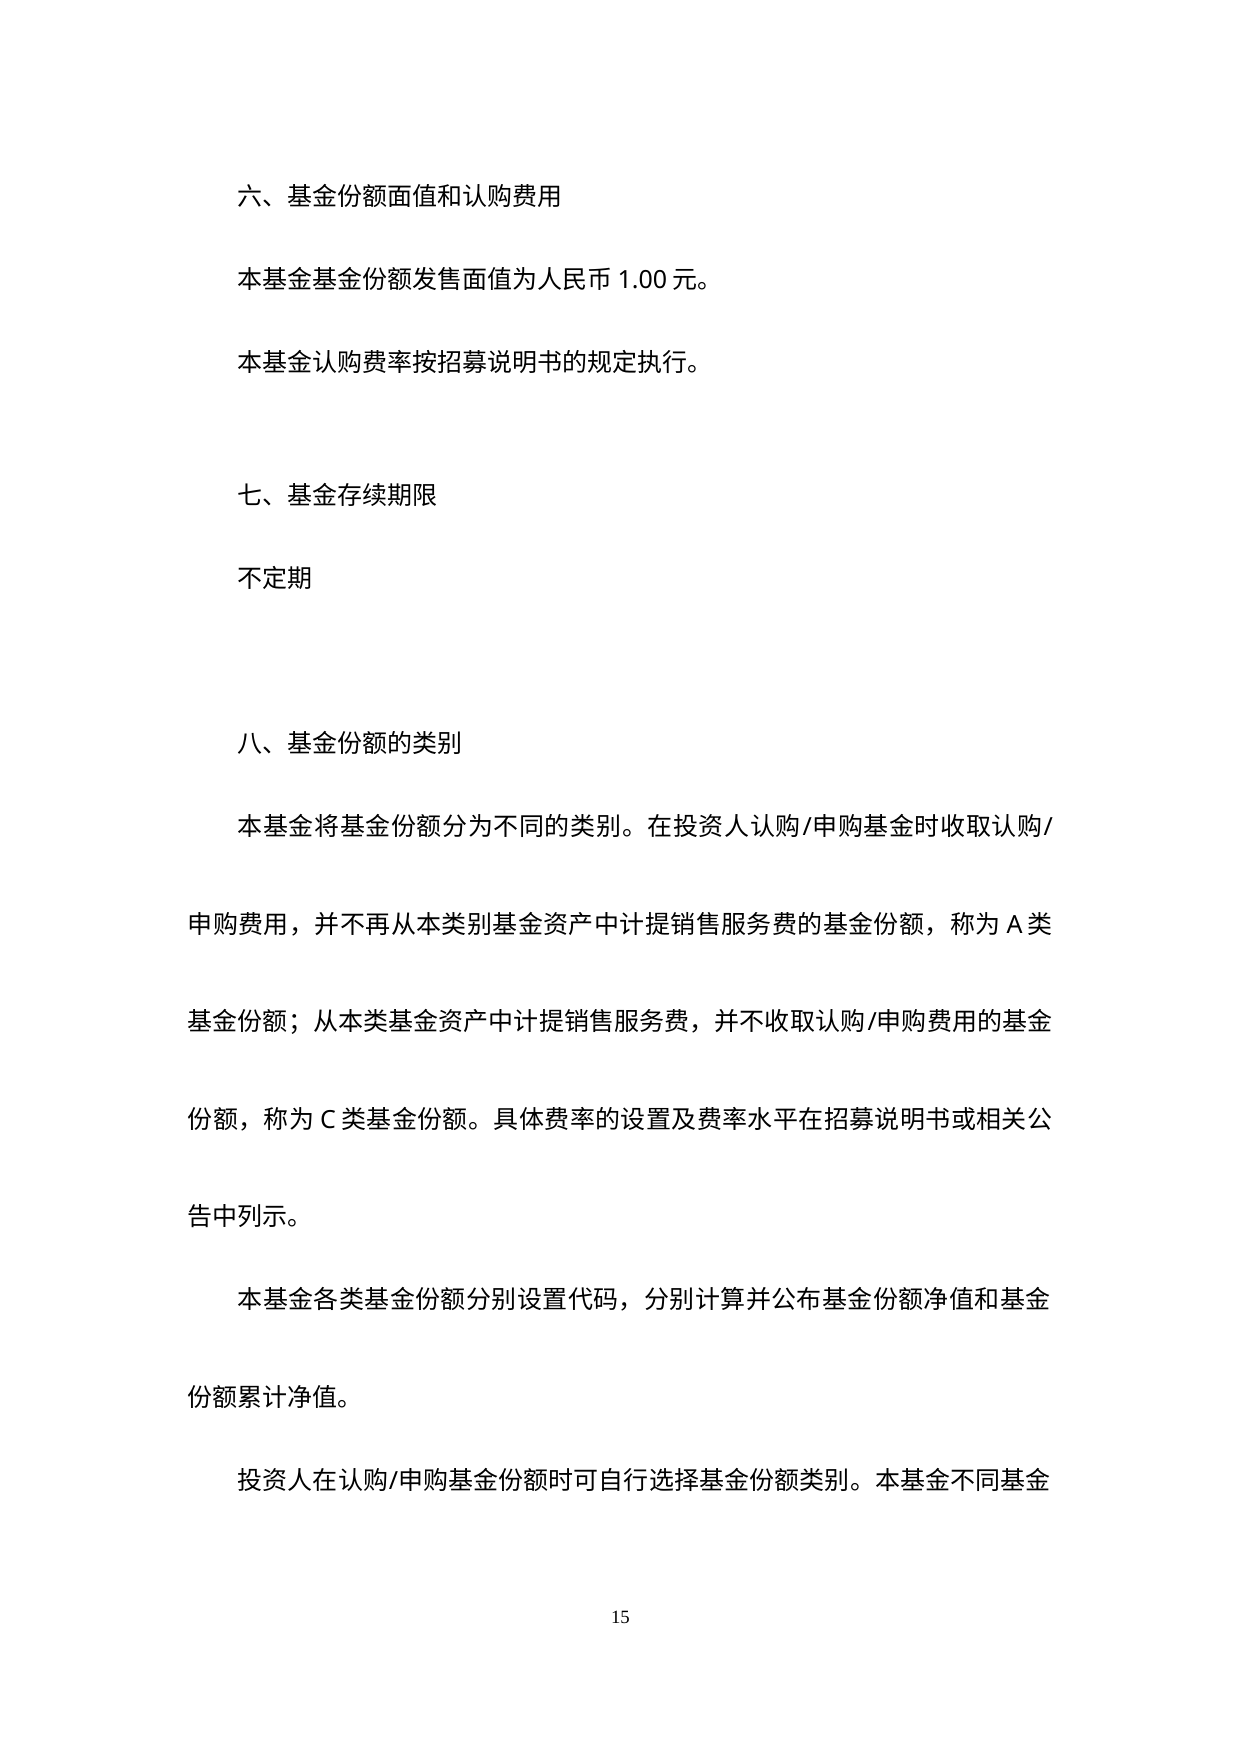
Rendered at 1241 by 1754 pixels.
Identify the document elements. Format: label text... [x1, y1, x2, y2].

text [187, 1446, 1053, 1511]
text 七、基金存续期限 [187, 461, 1053, 526]
text 八、基金份额的类别 [187, 709, 1053, 774]
text 本基金将基金份额分为不同的类别。在投资人认购/申购基金时收取认购/申购费用，并不再从本类别基金资产中计提销售服务费的基金份额，称为A类基金份额；从本类基金资产中计提销售服务费，并不收取认购/申购费用的基金份额，称为C类基金份额。具体费率的设置及费率水平在招募说明书或相关公告中列示。 [187, 792, 1053, 1247]
text 本基金各类基金份额分别设置代码，分别计算并公布基金份额净值和基金份额累计净值。 [187, 1265, 1053, 1428]
text 六、基金份额面值和认购费用 [187, 162, 1053, 227]
text 本基金认购费率按招募说明书的规定执行。 [187, 328, 1053, 393]
text 不定期 [187, 544, 1053, 609]
text 本基金基金份额发售面值为人民币1.00元。 [187, 245, 1053, 310]
